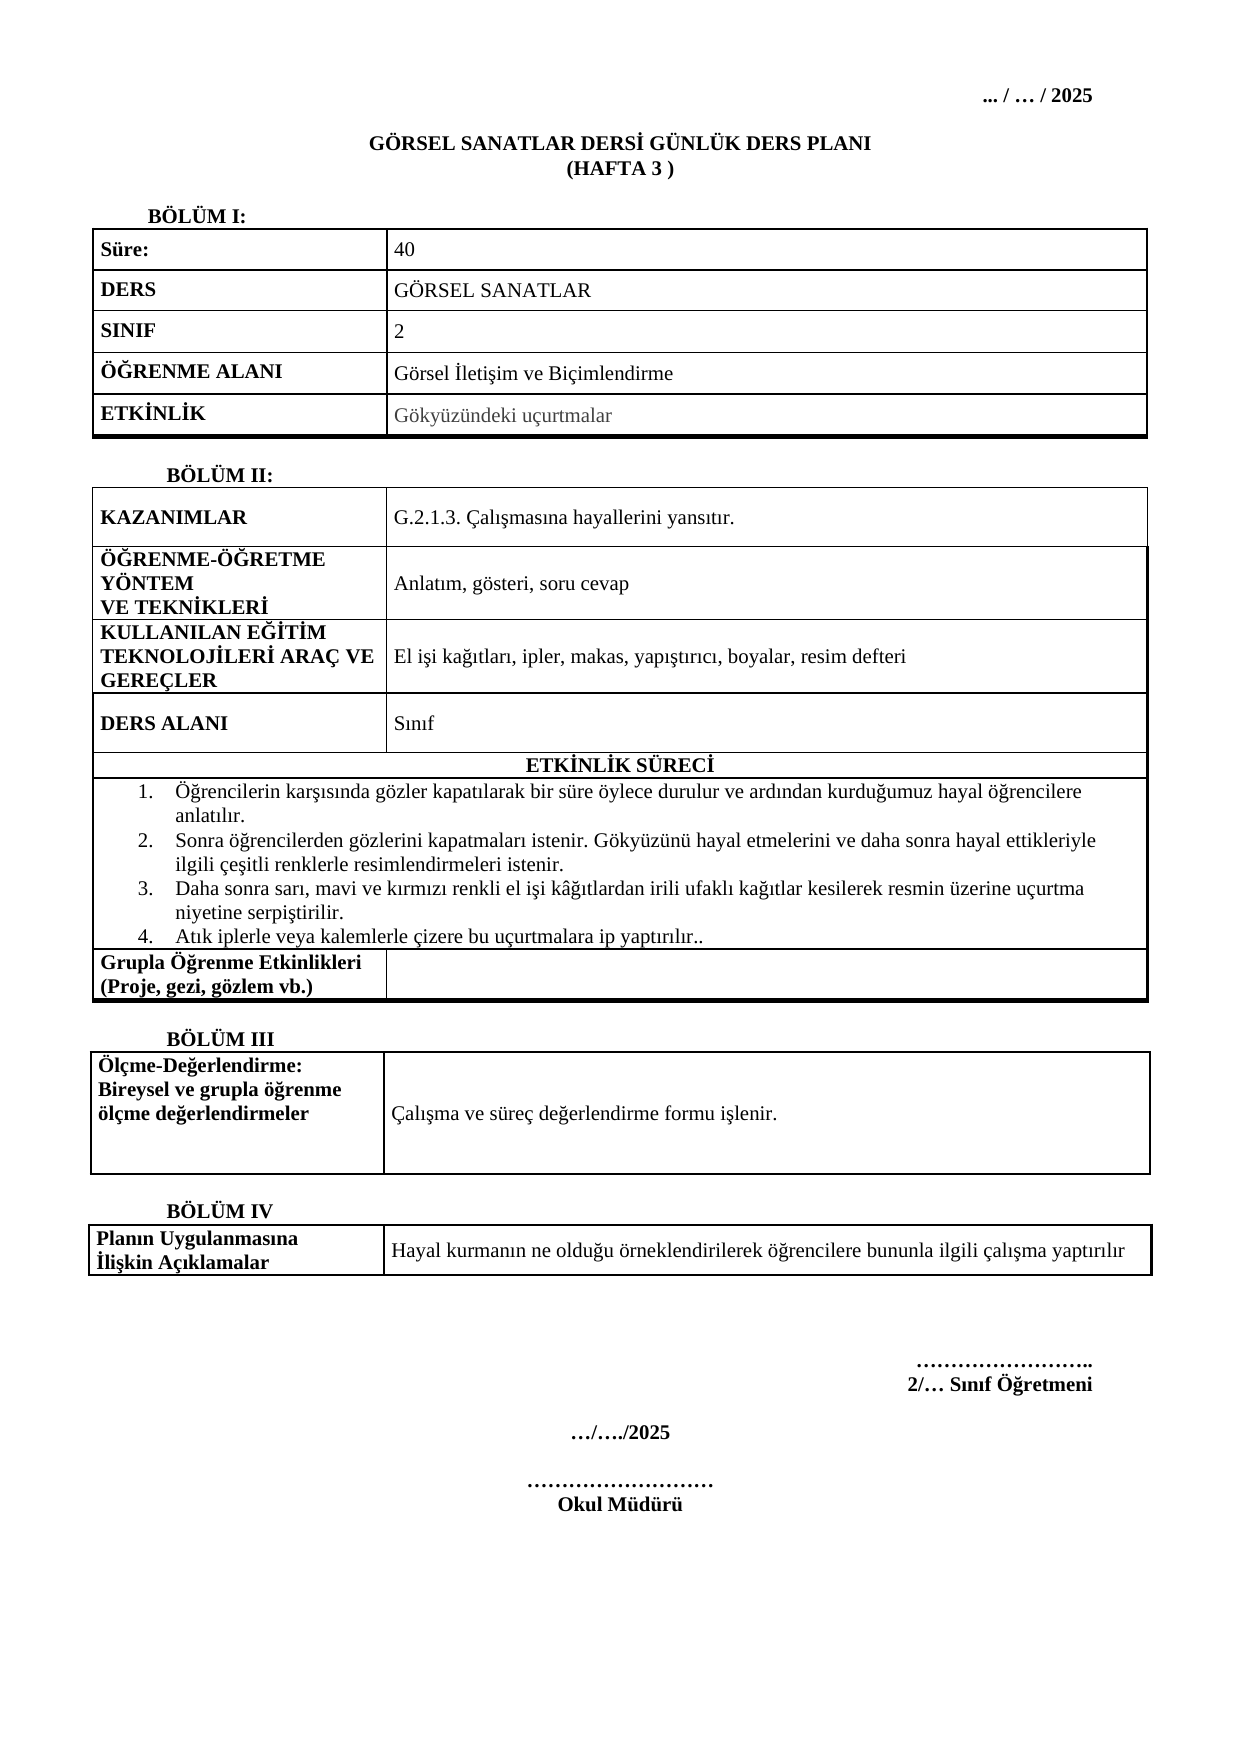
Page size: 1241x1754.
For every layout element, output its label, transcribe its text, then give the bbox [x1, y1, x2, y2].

text (HAFTA 3 ) [148, 155, 1093, 179]
text GÖRSEL SANATLAR DERSİ GÜNLÜK DERS PLANI [148, 131, 1093, 155]
table_cell Grupla Öğrenme Etkinlikleri (Proje, gezi, gözlem vb.) [94, 950, 386, 998]
text …/…./2025 [148, 1420, 1093, 1444]
table_cell GÖRSEL SANATLAR [388, 271, 1146, 310]
table_cell Gökyüzündeki uçurtmalar [388, 395, 1146, 434]
table_cell ÖĞRENME-ÖĞRETME YÖNTEM VE TEKNİKLERİ [93, 547, 386, 619]
table_cell 2 [388, 311, 1146, 352]
table_cell ETKİNLİK [94, 395, 386, 434]
table_cell KULLANILAN EĞİTİM TEKNOLOJİLERİ ARAÇ VE GEREÇLER [93, 620, 386, 692]
table_cell SINIF [94, 311, 386, 352]
table_header G.2.1.3. Çalışmasına hayallerini yansıtır. [387, 488, 1147, 546]
text ... / … / 2025 [148, 83, 1093, 107]
table_cell Görsel İletişim ve Biçimlendirme [388, 353, 1146, 393]
table_cell ETKİNLİK SÜRECİ [94, 753, 1146, 777]
subtitle BÖLÜM III [148, 1027, 1093, 1051]
text 2/… Sınıf Öğretmeni [148, 1372, 1093, 1396]
text …………………….. [148, 1348, 1093, 1372]
table_cell Anlatım, gösteri, soru cevap [387, 547, 1146, 619]
table_cell Öğrencilerin karşısında gözler kapatılarak bir süre öylece durulur ve ardından kurduğumuz hayal öğrencilere anlatılır. Sonra öğrencilerden gözlerini kapatmaları istenir. Gökyüzünü hayal etmelerini ve daha sonra hayal ettikleriyle ilgili çeşitli renklerle resimlendirmeleri istenir. Daha sonra sarı, mavi ve kırmızı renkli el işi kâğıtlardan irili ufaklı kağıtlar kesilerek resmin üzerine uçurtma niyetine serpiştirilir. Atık iplerle veya kalemlerle çizere bu uçurtmalara ip yaptırılır.. [94, 779, 1146, 948]
subtitle BÖLÜM IV [148, 1199, 1093, 1223]
table_cell El işi kağıtları, ipler, makas, yapıştırıcı, boyalar, resim defteri [387, 620, 1146, 692]
table_header Hayal kurmanın ne olduğu örneklendirilerek öğrencilere bununla ilgili çalışma yaptırılır [385, 1226, 1150, 1274]
table_header Süre: [94, 230, 386, 269]
table_header 40 [388, 230, 1146, 269]
table_cell Sınıf [387, 694, 1146, 752]
table_header Planın Uygulanmasına İlişkin Açıklamalar [90, 1226, 383, 1274]
table_header Çalışma ve süreç değerlendirme formu işlenir. [385, 1053, 1149, 1173]
table_header Ölçme-Değerlendirme: Bireysel ve grupla öğrenme ölçme değerlendirmeler [92, 1053, 383, 1173]
text BÖLÜM I: [148, 203, 1093, 228]
table_cell [387, 950, 1146, 998]
table_header KAZANIMLAR [93, 488, 386, 546]
table_cell DERS [94, 271, 386, 310]
text ……………………… [148, 1468, 1093, 1492]
text BÖLÜM II: [148, 463, 1093, 487]
table_cell DERS ALANI [94, 694, 386, 752]
table_cell ÖĞRENME ALANI [94, 353, 386, 393]
text Okul Müdürü [148, 1492, 1093, 1516]
